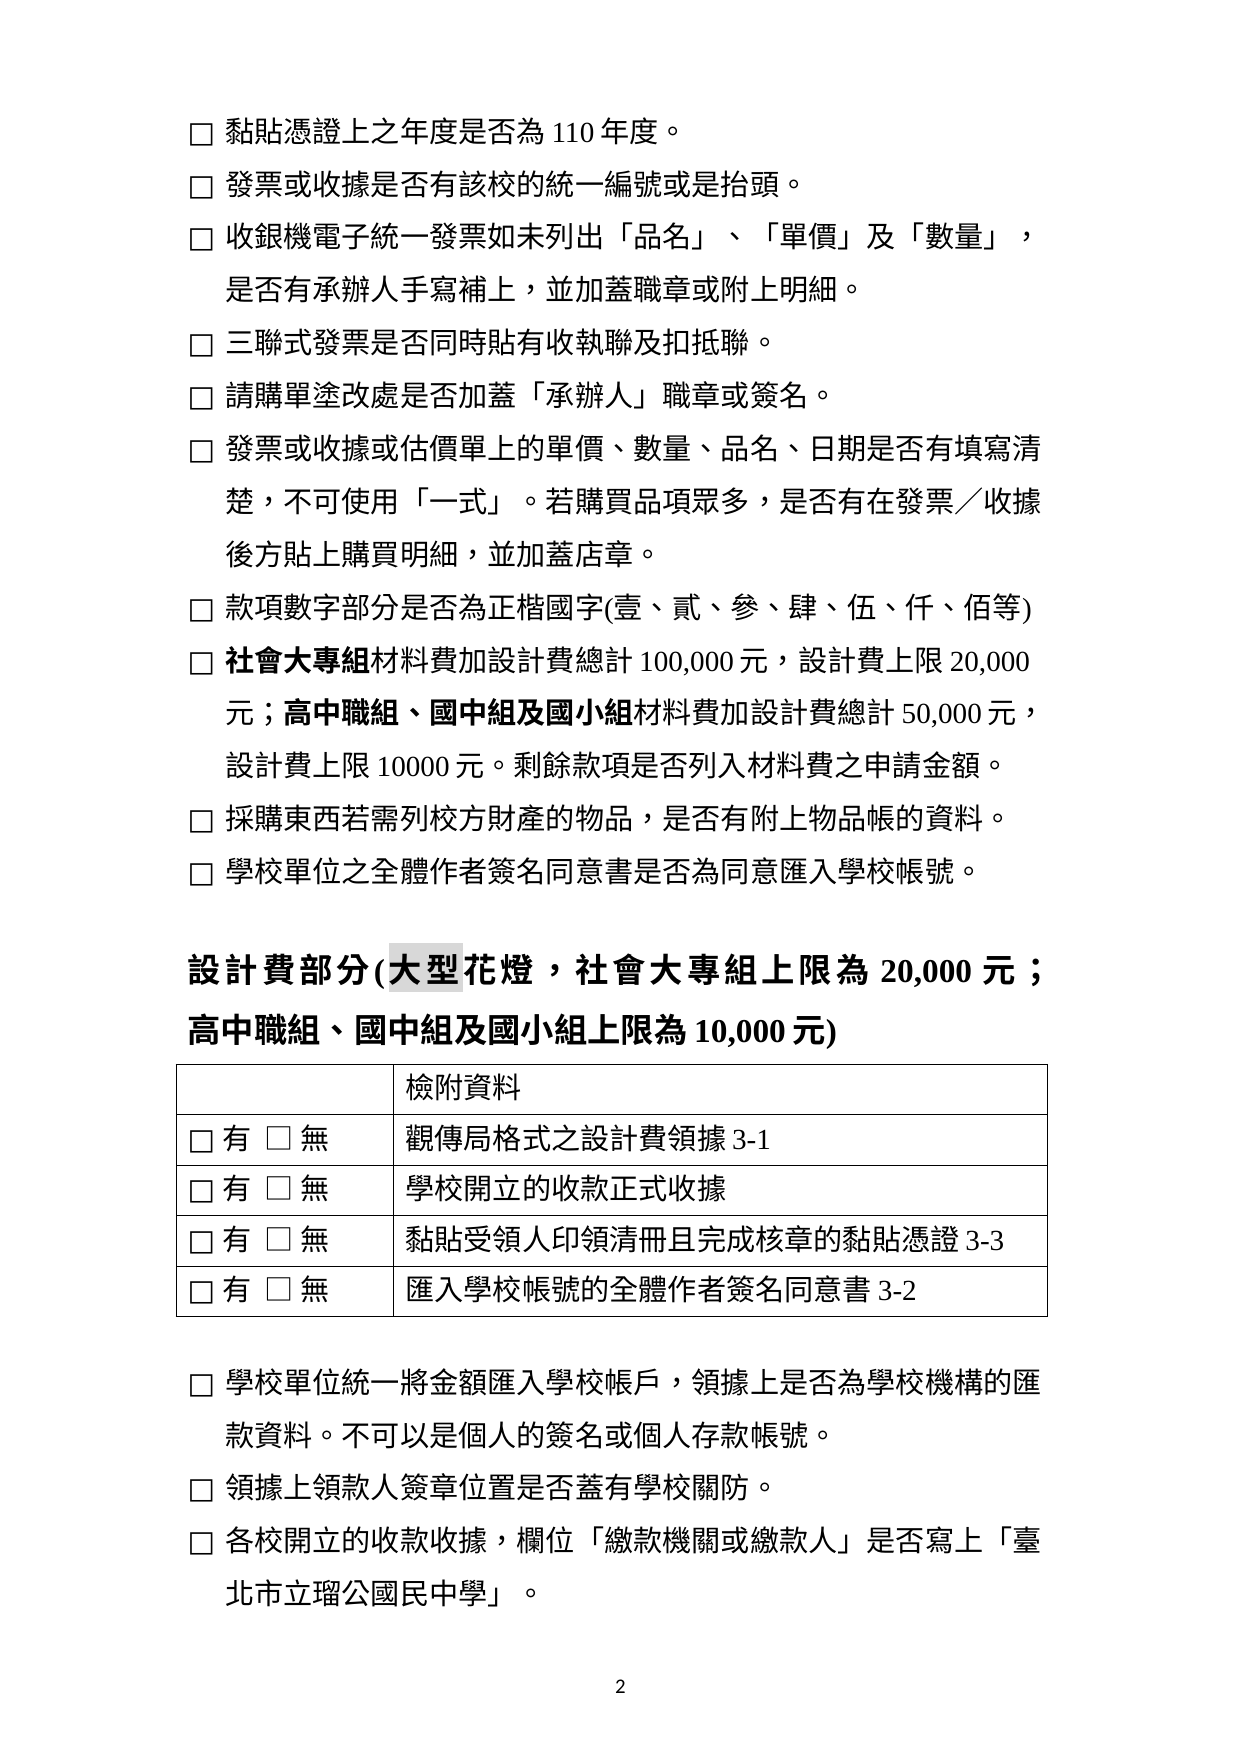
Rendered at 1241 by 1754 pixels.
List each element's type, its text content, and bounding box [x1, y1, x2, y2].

table_cell 學校開立的收款正式收據 [394, 1166, 1047, 1215]
table_header 檢附資料 [394, 1065, 1047, 1114]
table_cell 觀傳局格式之設計費領據3-1 [394, 1115, 1047, 1165]
table_cell 匯入學校帳號的全體作者簽名同意書3-2 [394, 1267, 1047, 1316]
table_cell □ 有 □ 無 [177, 1166, 393, 1215]
list 領據上領款人簽章位置是否蓋有學校關防。 [187, 1465, 1053, 1507]
table_cell □ 有 □ 無 [177, 1216, 393, 1266]
list 學校單位之全體作者簽名同意書是否為同意匯入學校帳號。 [187, 848, 1053, 891]
text 高中職組、國中組及國小組上限為10,000元) [187, 1003, 1053, 1052]
table_header [177, 1065, 393, 1114]
list 社會大專組材料費加設計費總計100,000元，設計費上限20,000元；高中職組、國中組及國小組材料費加設計費總計50,000元，設計費上限10000元。剩餘款項是否列入材料費之申請金額。 [187, 637, 1053, 785]
list 請購單塗改處是否加蓋「承辦人」職章或簽名。 [187, 373, 1053, 415]
list 採購東西若需列校方財產的物品，是否有附上物品帳的資料。 [187, 796, 1053, 838]
text 設計費部分(大型花燈，社會大專組上限為20,000元； [463, 943, 1053, 992]
list 各校開立的收款收據，欄位「繳款機關或繳款人」是否寫上「臺北市立瑠公國民中學」。 [187, 1518, 1053, 1613]
list 發票或收據是否有該校的統一編號或是抬頭。 [187, 161, 1053, 203]
list 款項數字部分是否為正楷國字(壹、貳、參、肆、伍、仟、佰等) [187, 584, 1053, 627]
list 學校單位統一將金額匯入學校帳戶，領據上是否為學校機構的匯款資料。不可以是個人的簽名或個人存款帳號。 [187, 1359, 1053, 1454]
table_cell □ 有 □ 無 [177, 1267, 393, 1316]
list 發票或收據或估價單上的單價、數量、品名、日期是否有填寫清楚，不可使用「一式」。若購買品項眾多，是否有在發票／收據後方貼上購買明細，並加蓋店章。 [187, 426, 1053, 574]
table_cell 黏貼受領人印領清冊且完成核章的黏貼憑證3-3 [394, 1216, 1047, 1266]
list 三聯式發票是否同時貼有收執聯及扣抵聯。 [187, 320, 1053, 362]
table_cell □ 有 □ 無 [177, 1115, 393, 1165]
list 黏貼憑證上之年度是否為110年度。 [187, 108, 1053, 151]
list 收銀機電子統一發票如未列出「品名」、「單價」及「數量」，是否有承辦人手寫補上，並加蓋職章或附上明細。 [187, 214, 1053, 309]
text 設計費部分(大型花燈，社會大專組上限為20,000元； [187, 943, 389, 992]
